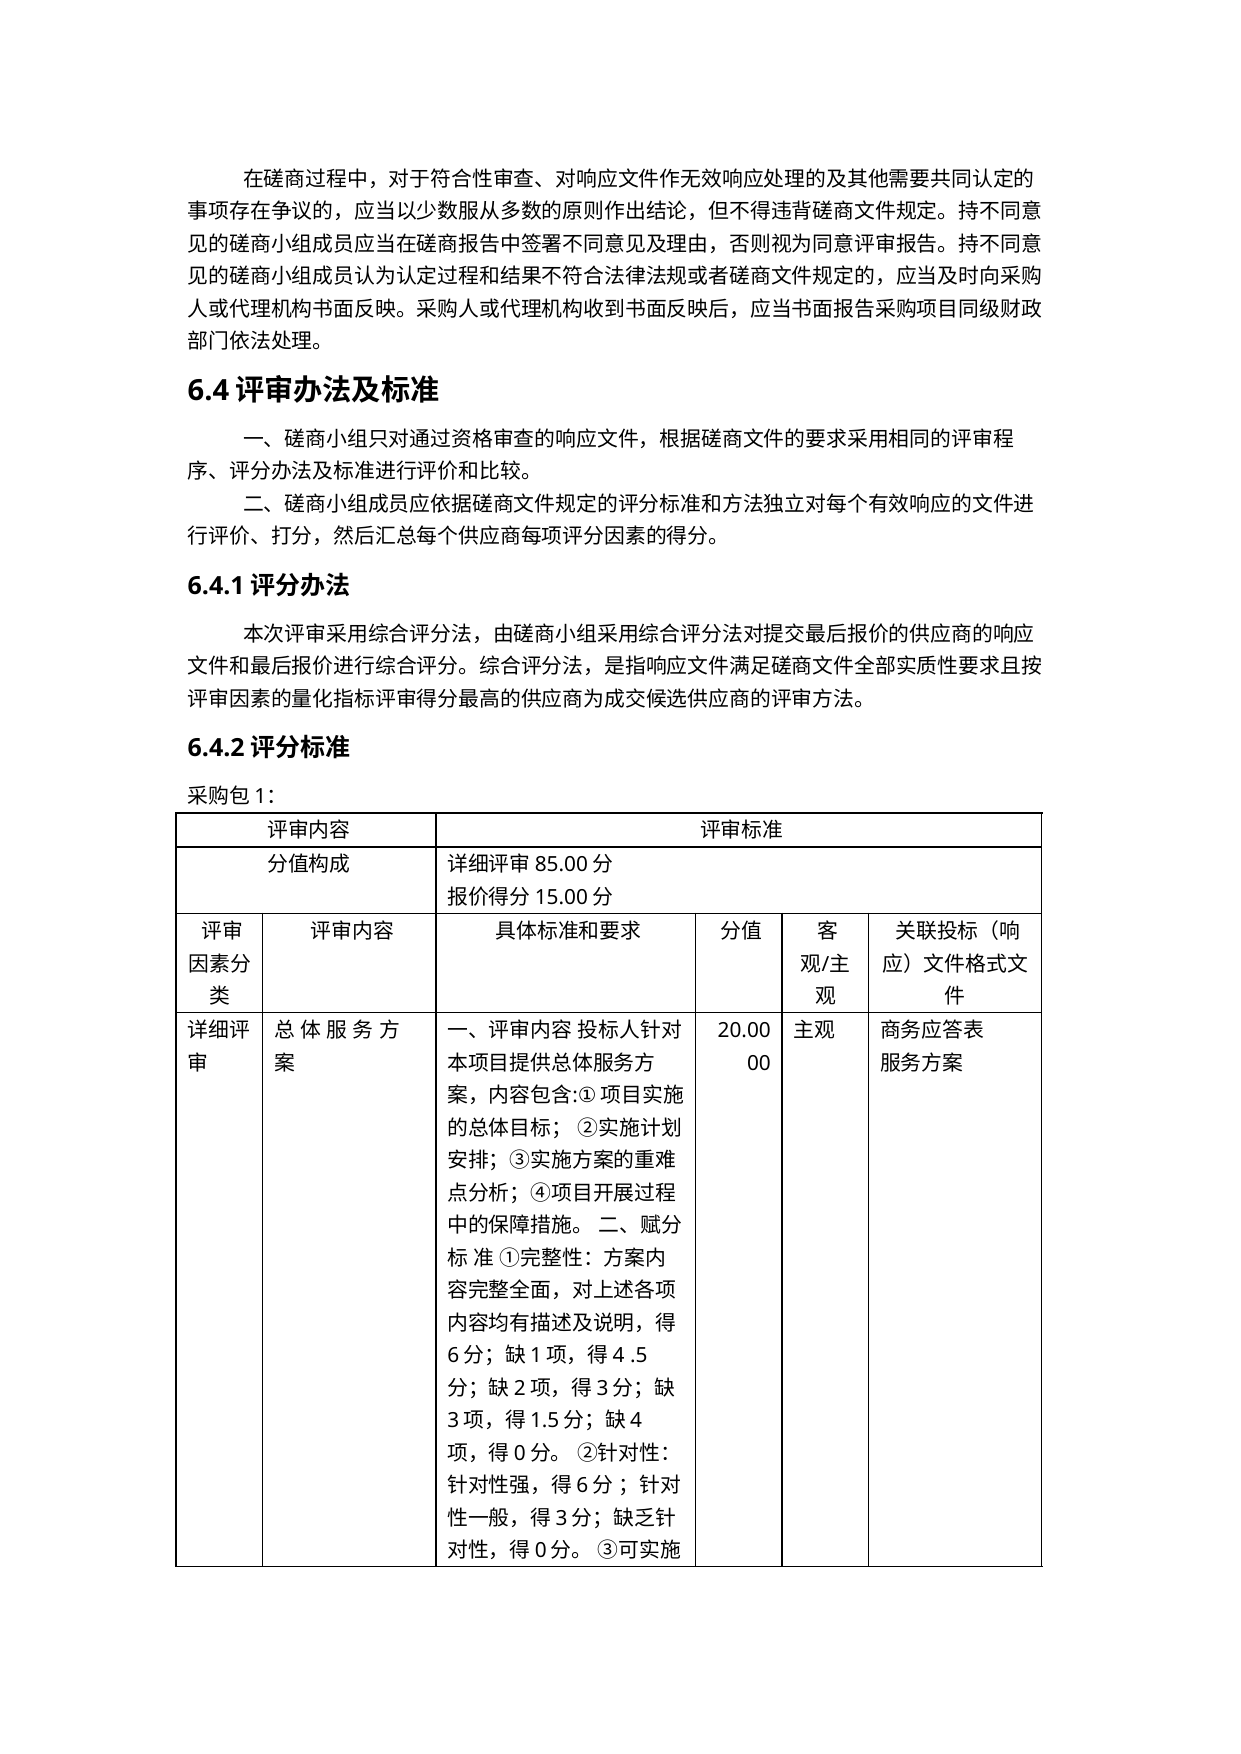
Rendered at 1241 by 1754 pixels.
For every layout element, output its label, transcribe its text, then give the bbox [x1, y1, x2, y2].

table_cell 客观/主观 [783, 914, 868, 1012]
table_cell 分值 [696, 914, 781, 1012]
table_header 评审内容 [177, 814, 435, 846]
table_cell 详细评审 [177, 1013, 262, 1566]
table_cell 评审因素分类 [177, 914, 262, 1012]
table_cell 分值构成 [177, 848, 435, 913]
table_cell 总 体 服 务 方 案 [263, 1013, 435, 1566]
table_cell 商务应答表 服务方案 [869, 1013, 1041, 1566]
text 6.4评审办法及标准 [187, 357, 1053, 422]
text 本次评审采用综合评分法，由磋商小组采用综合评分法对提交最后报价的供应商的响应文件和最后报价进行综合评分。综合评分法，是指响应文件满足磋商文件全部实质性要求且按评审因素的量化指标评审得分最高的供应商为成交候选供应商的评审方法。 [187, 617, 1053, 714]
text 采购包1： [187, 779, 1053, 812]
text 6.4.2评分标准 [187, 714, 1053, 779]
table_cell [437, 1013, 695, 1566]
text 在磋商过程中，对于符合性审查、对响应文件作无效响应处理的及其他需要共同认定的事项存在争议的，应当以少数服从多数的原则作出结论，但不得违背磋商文件规定。持不同意见的磋商小组成员应当在磋商报告中签署不同意见及理由，否则视为同意评审报告。持不同意见的磋商小组成员认为认定过程和结果不符合法律法规或者磋商文件规定的，应当及时向采购人或代理机构书面反映。采购人或代理机构收到书面反映后，应当书面报告采购项目同级财政部门依法处理。 [187, 162, 1053, 357]
table_cell 20.0000 [696, 1013, 781, 1566]
text 二、磋商小组成员应依据磋商文件规定的评分标准和方法独立对每个有效响应的文件进行评价、打分，然后汇总每个供应商每项评分因素的得分。 [187, 487, 1053, 552]
table_cell 主观 [783, 1013, 868, 1566]
table_cell 详细评审85.00分 报价得分15.00分 [437, 848, 1041, 913]
text 6.4.1评分办法 [187, 552, 1053, 617]
table_cell 关联投标（响应）文件格式文件 [869, 914, 1041, 1012]
table_cell 评审内容 [263, 914, 435, 1012]
table_cell 具体标准和要求 [437, 914, 695, 1012]
text 一、磋商小组只对通过资格审查的响应文件，根据磋商文件的要求采用相同的评审程序、评分办法及标准进行评价和比较。 [187, 422, 1053, 487]
table_header 评审标准 [437, 814, 1041, 846]
